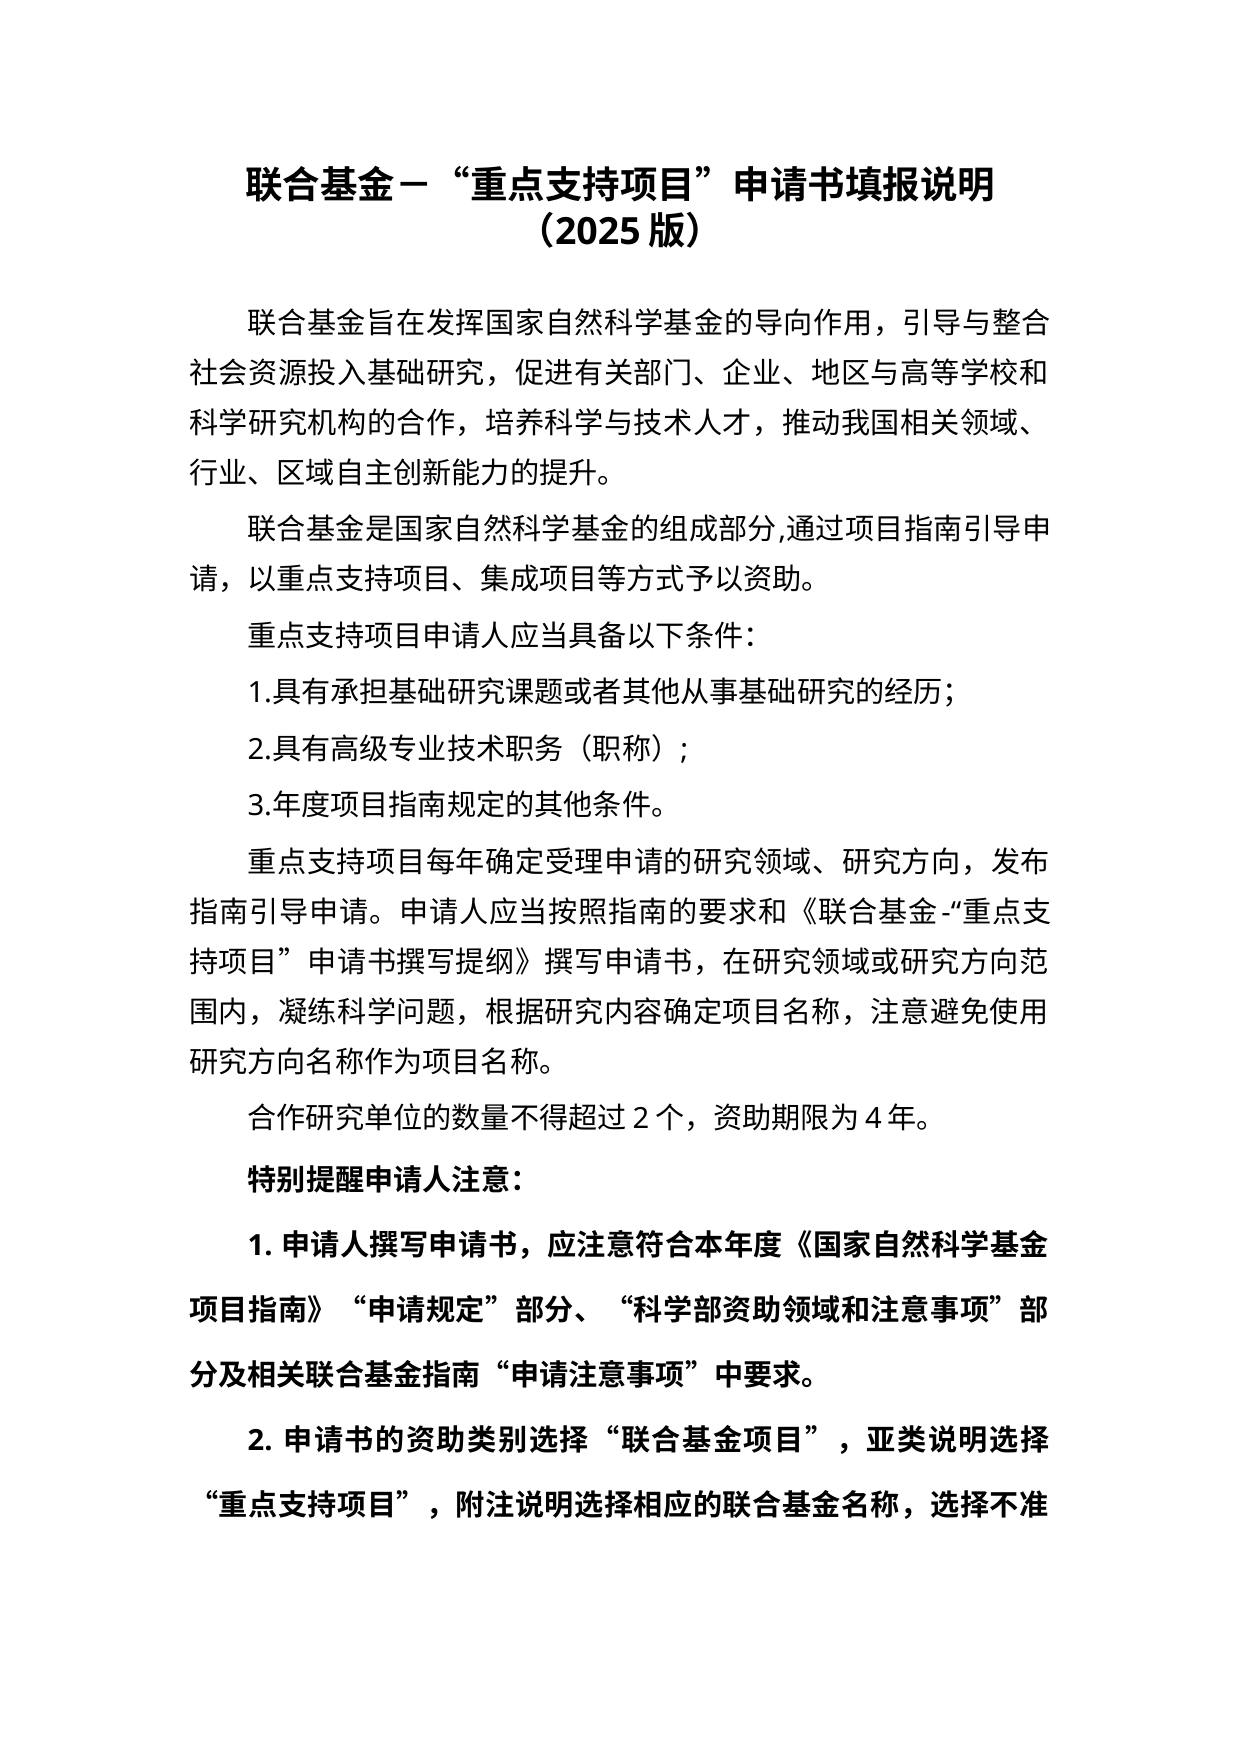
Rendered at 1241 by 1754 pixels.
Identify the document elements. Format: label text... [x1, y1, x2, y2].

text 1.具有承担基础研究课题或者其他从事基础研究的经历； [189, 663, 1051, 713]
text 重点支持项目申请人应当具备以下条件： [189, 606, 1051, 656]
text 3.年度项目指南规定的其他条件。 [189, 776, 1051, 826]
text 合作研究单位的数量不得超过2个，资助期限为4年。 [189, 1088, 1051, 1138]
text （2025版） [189, 208, 1051, 254]
text 重点支持项目每年确定受理申请的研究领域、研究方向，发布指南引导申请。申请人应当按照指南的要求和《联合基金-“重点支持项目”申请书撰写提纲》撰写申请书，在研究领域或研究方向范围内，凝练科学问题，根据研究内容确定项目名称，注意避免使用研究方向名称作为项目名称。 [189, 832, 1051, 1082]
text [189, 1405, 1051, 1535]
text 1. 申请人撰写申请书，应注意符合本年度《国家自然科学基金项目指南》“申请规定”部分、“科学部资助领域和注意事项”部分及相关联合基金指南“申请注意事项”中要求。 [189, 1210, 1051, 1405]
text 联合基金－“重点支持项目”申请书填报说明 [189, 162, 1051, 208]
text 联合基金是国家自然科学基金的组成部分,通过项目指南引导申请，以重点支持项目、集成项目等方式予以资助。 [189, 500, 1051, 600]
text 2.具有高级专业技术职务（职称）; [189, 719, 1051, 769]
text 特别提醒申请人注意： [189, 1145, 1051, 1210]
text 联合基金旨在发挥国家自然科学基金的导向作用，引导与整合社会资源投入基础研究，促进有关部门、企业、地区与高等学校和科学研究机构的合作，培养科学与技术人才，推动我国相关领域、行业、区域自主创新能力的提升。 [189, 293, 1051, 493]
